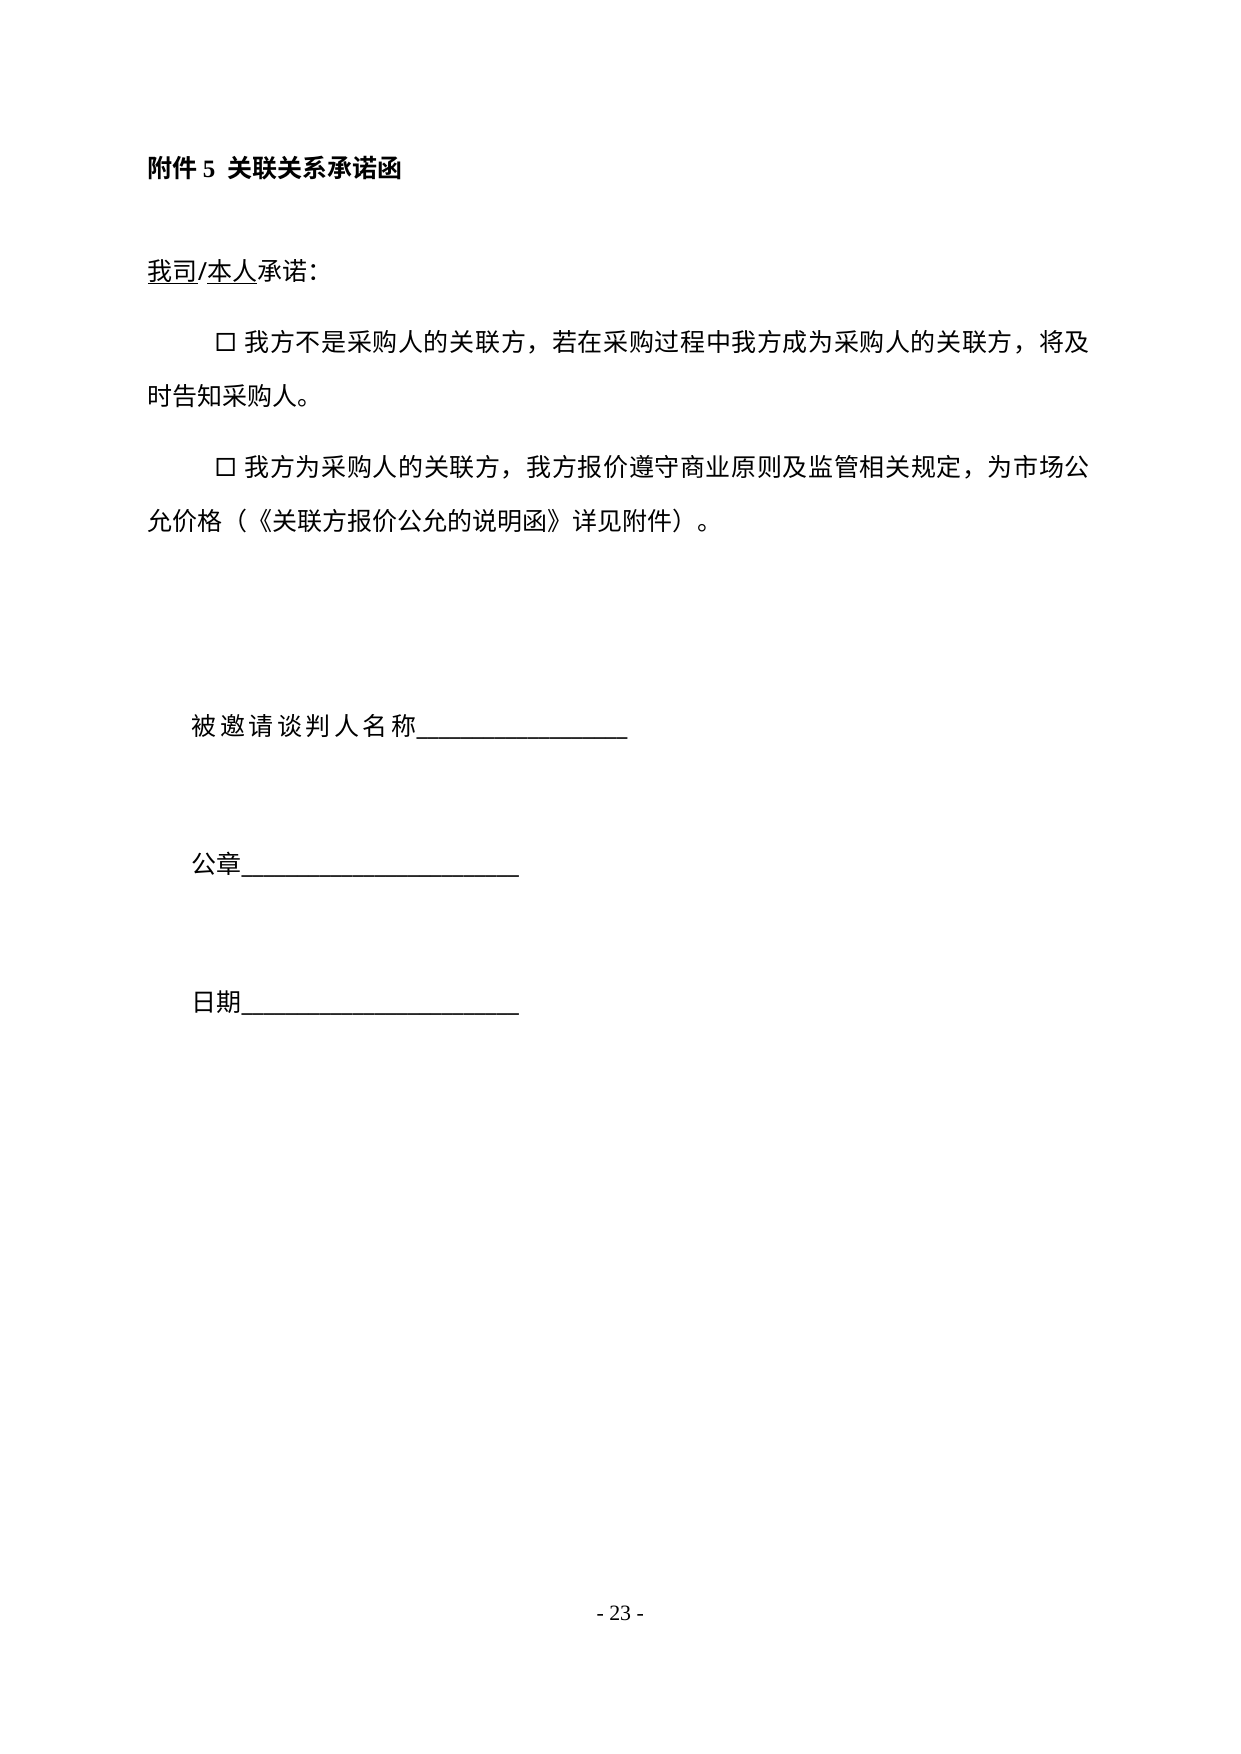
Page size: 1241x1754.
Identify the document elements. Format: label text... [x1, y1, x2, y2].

text 我司/本人承诺： [148, 252, 1092, 288]
text 被邀请谈判人名称___________________ [191, 707, 1092, 743]
text 公章_________________________ [191, 845, 1092, 881]
text 日期_________________________ [191, 983, 1092, 1019]
subtitle 附件5 关联关系承诺函 [148, 148, 1092, 185]
list 我方不是采购人的关联方，若在采购过程中我方成为采购人的关联方，将及时告知采购人。 [148, 322, 1092, 413]
list 我方为采购人的关联方，我方报价遵守商业原则及监管相关规定，为市场公允价格（《关联方报价公允的说明函》详见附件）。 [148, 447, 1092, 538]
